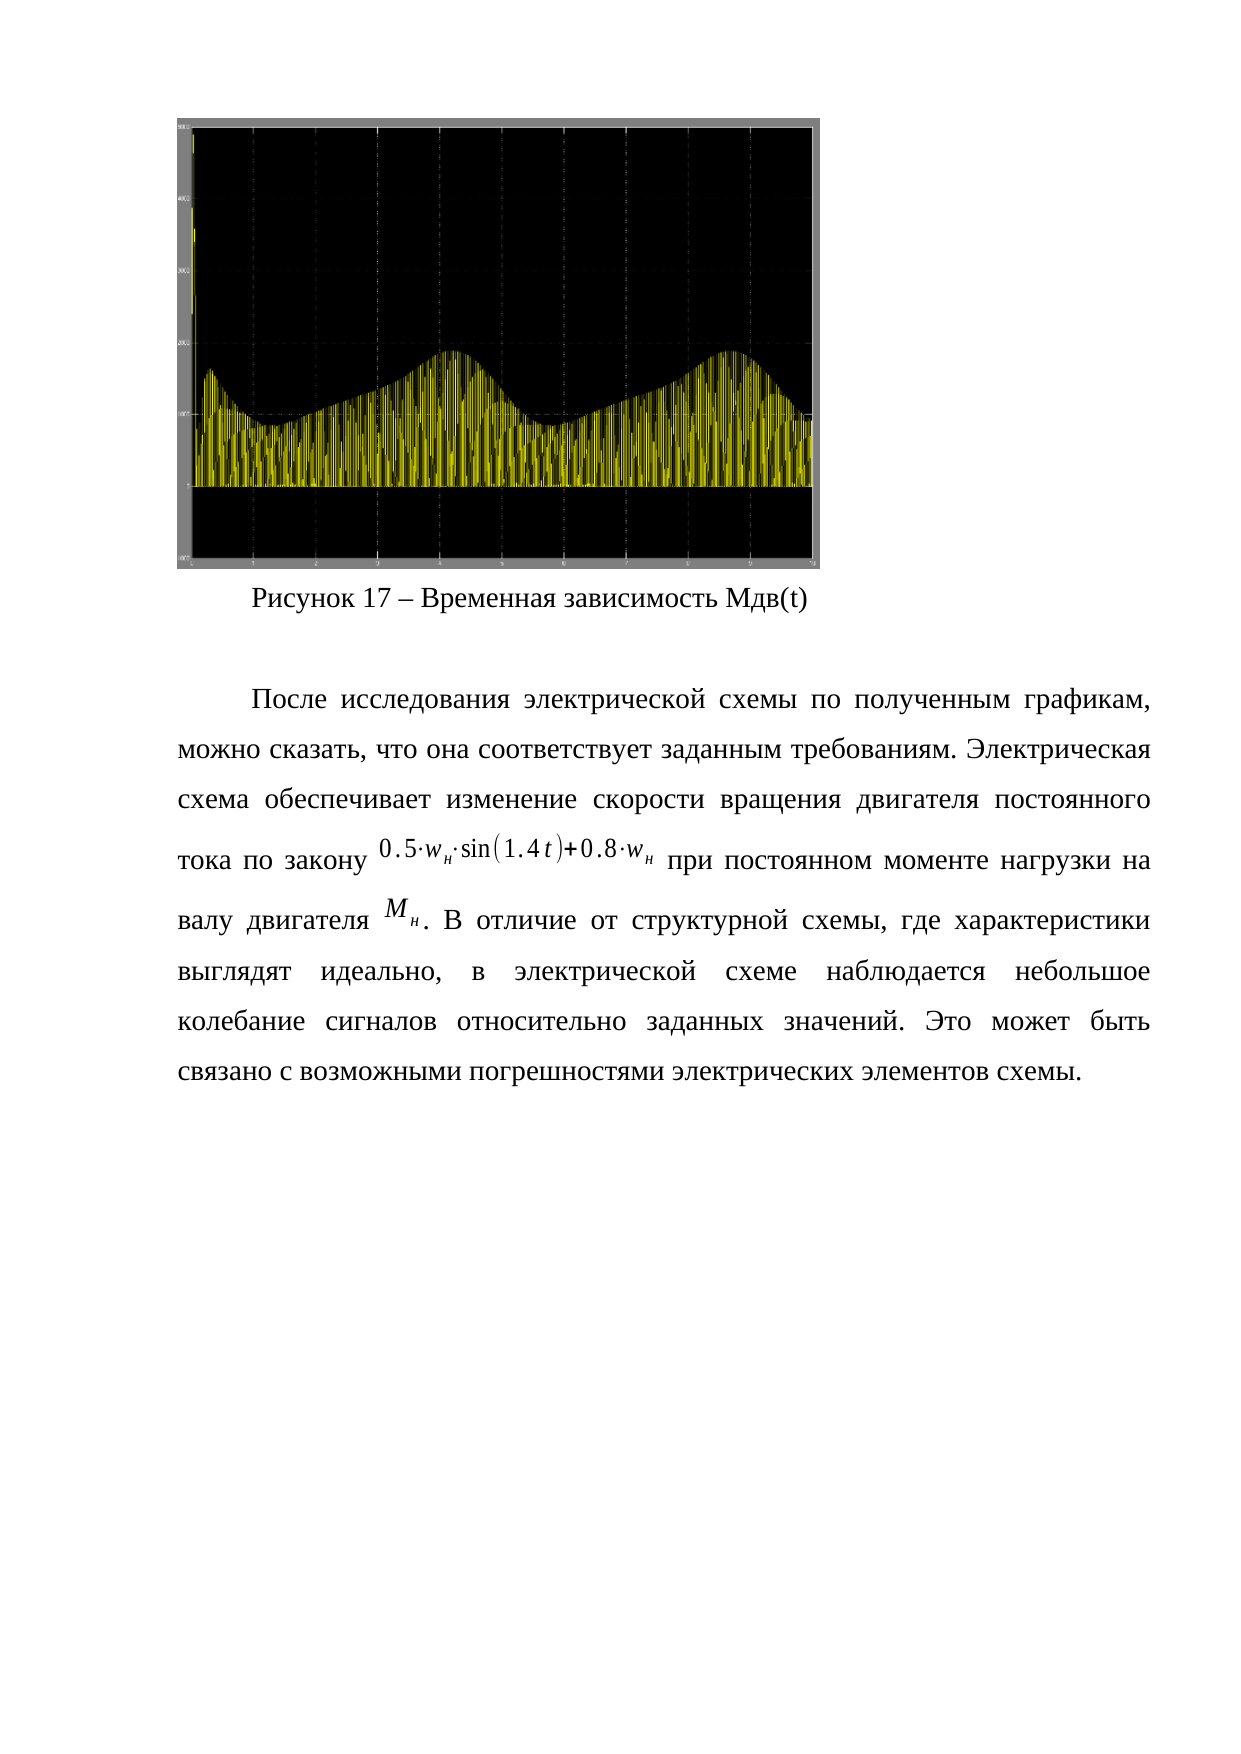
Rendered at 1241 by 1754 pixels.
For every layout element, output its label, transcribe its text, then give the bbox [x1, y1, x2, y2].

text После исследования электрической схемы по полученным графикам, можно сказать, что она соответствует заданным требованиям. Электрическая схема обеспечивает изменение скорости вращения двигателя постоянного тока по закону при постоянном моменте нагрузки на валу двигателя . В отличие от структурной схемы, где характеристики выглядят идеально, в электрической схеме наблюдается небольшое колебание сигналов относительно заданных значений. Это может быть связано с возможными погрешностями электрических элементов схемы. [177, 681, 1152, 1087]
text Рисунок 17 – Временная зависимость Мдв(t) [177, 580, 1152, 614]
picture [177, 118, 820, 569]
